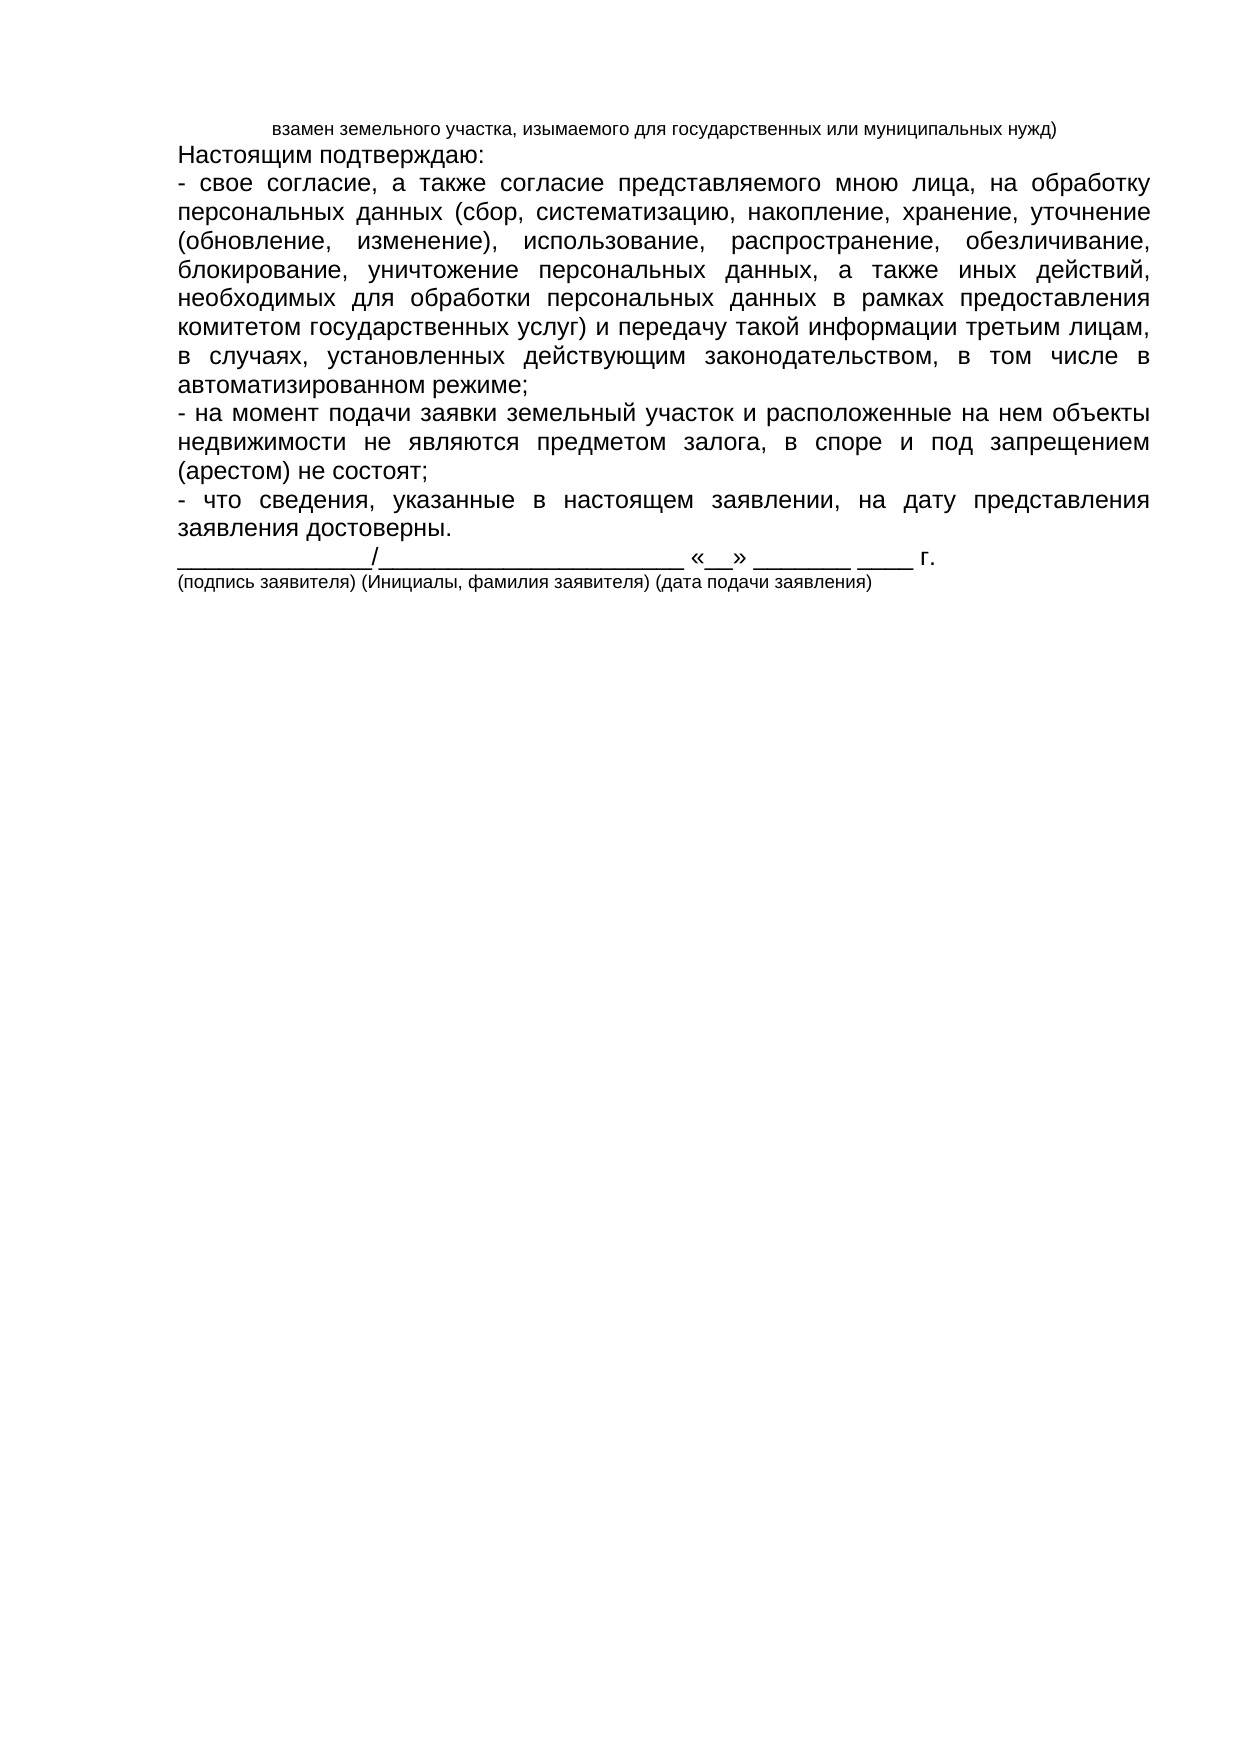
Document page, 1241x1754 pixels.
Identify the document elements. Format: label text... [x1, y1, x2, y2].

text Настоящим подтверждаю: [177, 140, 1152, 168]
text - свое согласие, а также согласие представляемого мною лица, на обработку персональных данных (сбор, систематизацию, накопление, хранение, уточнение (обновление, изменение), использование, распространение, обезличивание, блокирование, уничтожение персональных данных, а также иных действий, необходимых для обработки персональных данных в рамках предоставления комитетом государственных услуг) и передачу такой информации третьим лицам, в случаях, установленных действующим законодательством, в том числе в автоматизированном режиме; [177, 168, 1152, 398]
text ______________/______________________ «__» _______ ____ г. [177, 542, 1152, 571]
text (подпись заявителя) (Инициалы, фамилия заявителя) (дата подачи заявления) [177, 571, 1152, 592]
text взамен земельного участка, изымаемого для государственных или муниципальных нужд) [177, 118, 1152, 140]
text - что сведения, указанные в настоящем заявлении, на дату представления заявления достоверны. [177, 485, 1152, 542]
text - на момент подачи заявки земельный участок и расположенные на нем объекты недвижимости не являются предметом залога, в споре и под запрещением (арестом) не состоят; [177, 398, 1152, 485]
